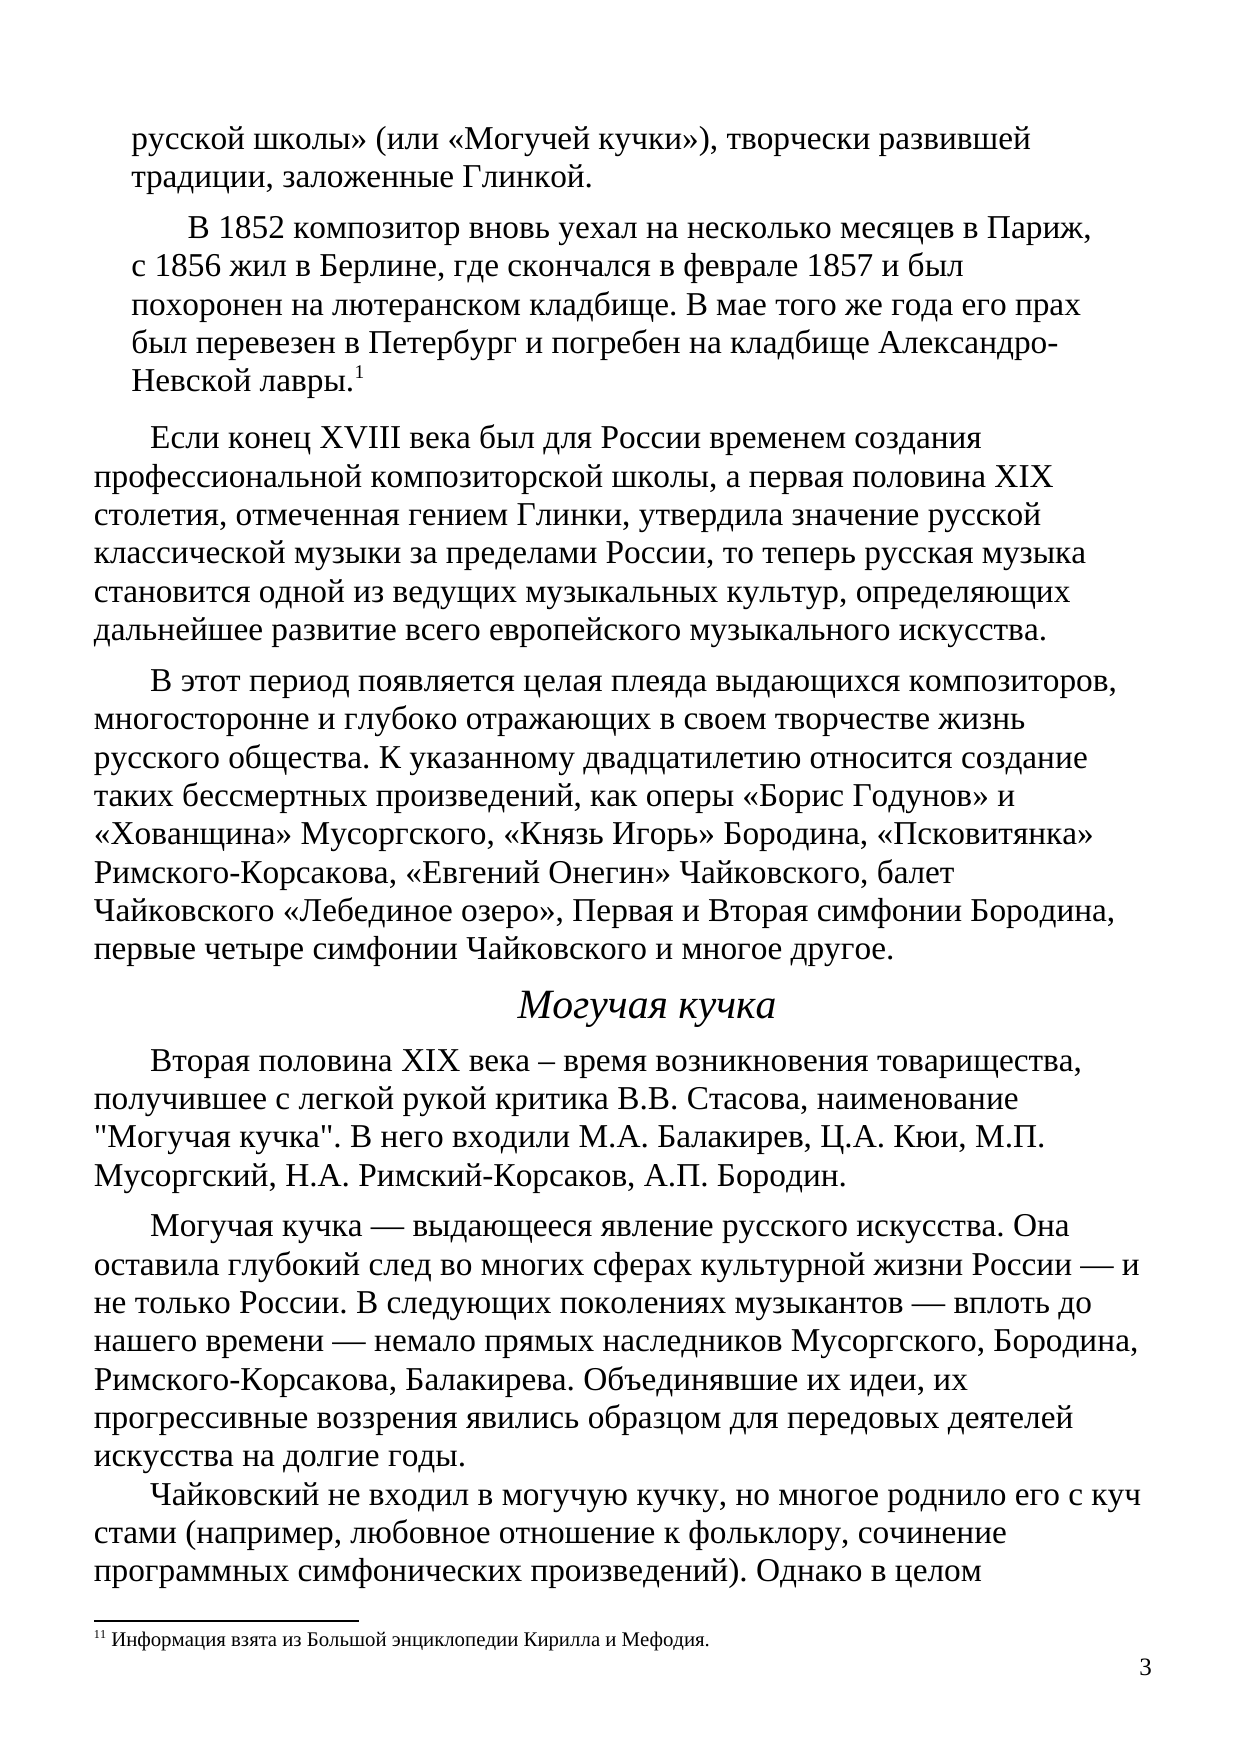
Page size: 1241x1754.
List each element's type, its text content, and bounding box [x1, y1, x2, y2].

text В 1852 композитор вновь уехал на несколько месяцев в Париж, с 1856 жил в Берлине, где скончался в феврале 1857 и был похоронен на лютеранском кладбище. В мае того же года его прах был перевезен в Петербург и погребен на кладбище Александро-Невской лавры.1 [131, 207, 1106, 399]
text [94, 1474, 1152, 1589]
text В этот период появляется целая плеяда выдающихся композиторов, многосторонне и глубоко отражающих в своем творчестве жизнь русского общества. К указанному двадцатилетию относится создание таких бессмертных произведений, как оперы «Борис Годунов» и «Хованщина» Мусоргского, «Князь Игорь» Бородина, «Псковитянка» Римского-Корсакова, «Евгений Онегин» Чайковского, балет Чайковского «Лебединое озеро», Первая и Вторая симфонии Бородина, первые четыре симфонии Чайковского и многое другое. [94, 660, 1144, 967]
text Могучая кучка [94, 979, 1144, 1027]
text Если конец XVIII века был для России временем создания профессиональной композиторской школы, а первая половина XIX столетия, отмеченная гением Глинки, утвердила значение русской классической музыки за пределами России, то теперь русская музыка становится одной из ведущих музыкальных культур, определяющих дальнейшее развитие всего европейского музыкального искусства. [94, 418, 1152, 648]
text Вторая половина XIX века – время возникновения товарищества, получившее с легкой рукой критика В.В. Стасова, наименование "Могучая кучка". В него входили М.А. Балакирев, Ц.А. Кюи, М.П. Мусоргский, Н.А. Римский-Корсаков, А.П. Бородин. [94, 1040, 1144, 1193]
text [131, 118, 1106, 195]
text Могучая кучка — выдающееся явление русского искусства. Она оставила глубокий след во многих сферах культурной жизни России — и не только России. В следующих поколениях музыкантов — вплоть до нашего времени — немало прямых наследников Мусоргского, Бородина, Римского-Корсакова, Балакирева. Объединявшие их идеи, их прогрессивные воззрения явились образцом для передовых деятелей искусства на долгие годы. [94, 1206, 1144, 1474]
